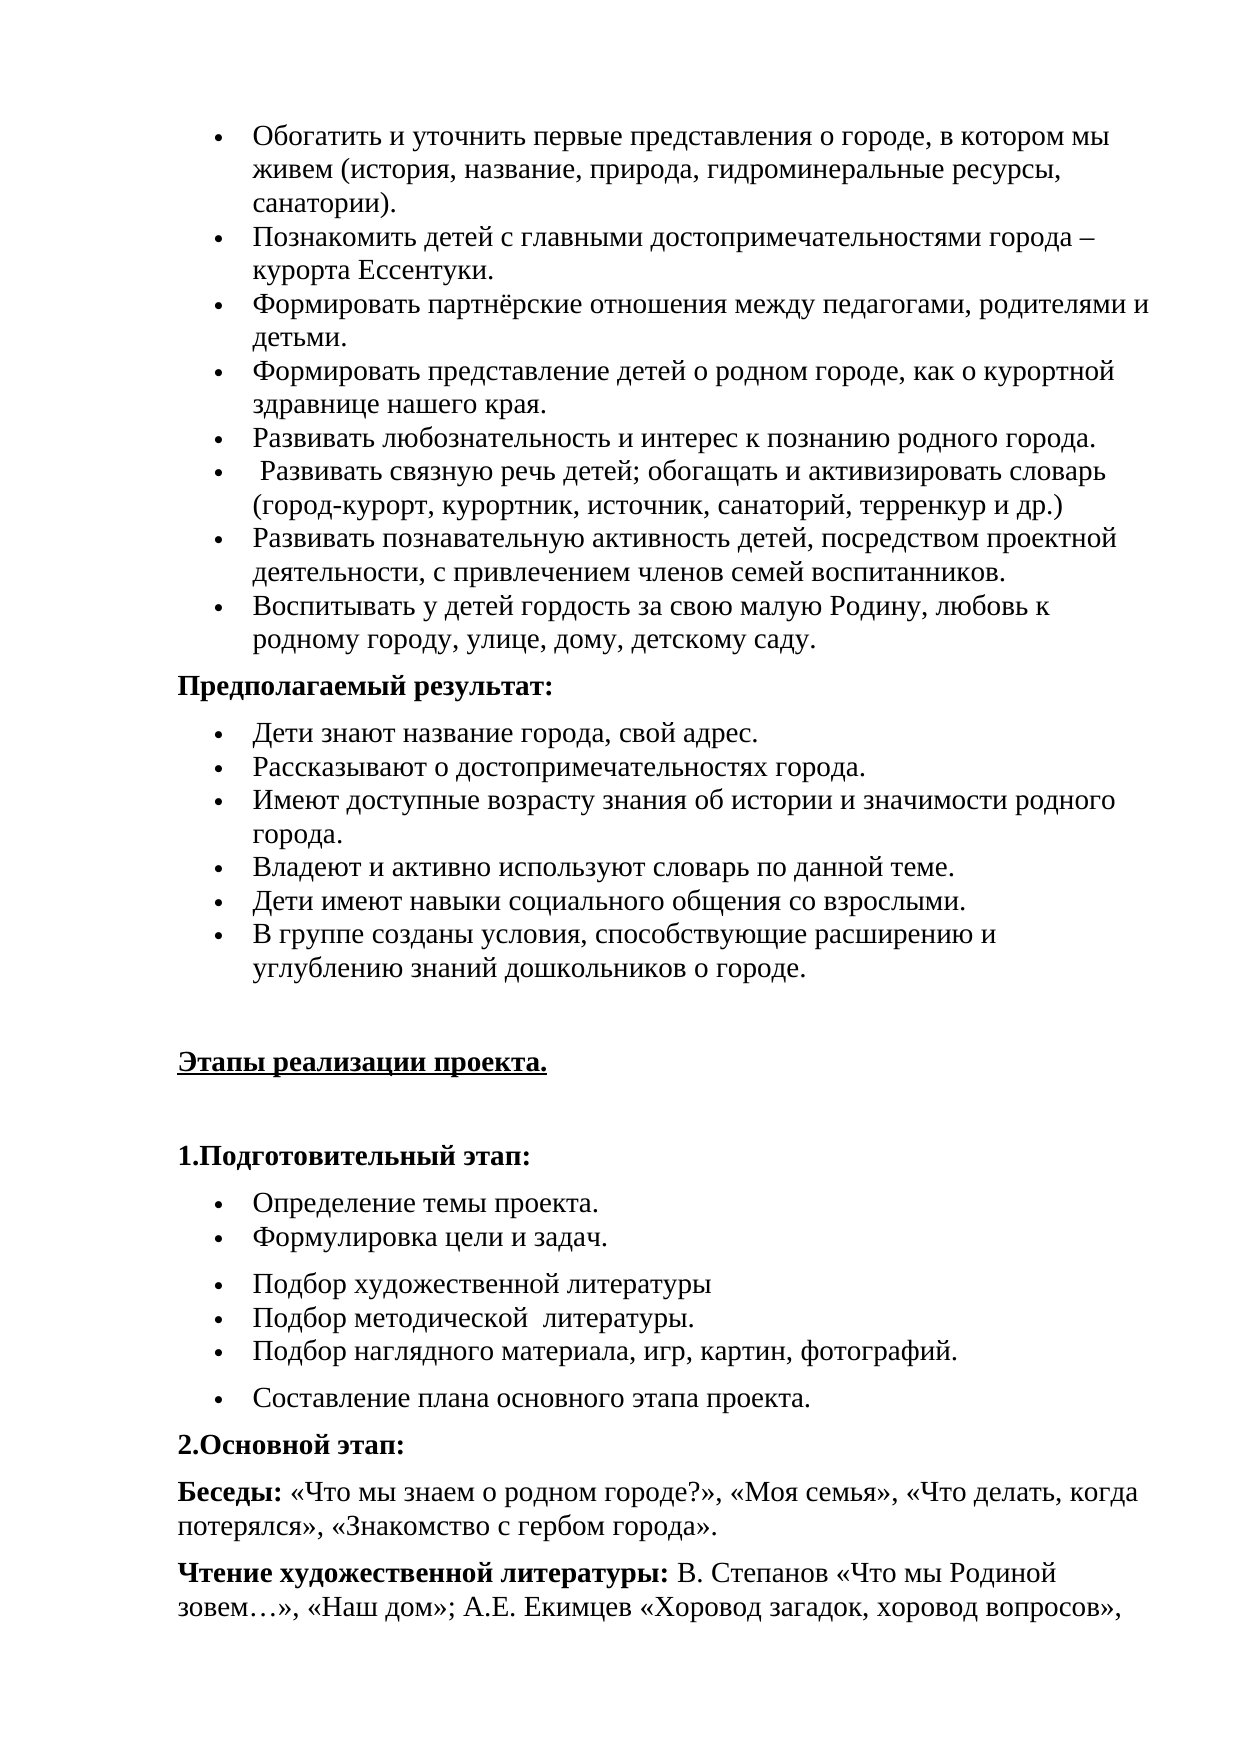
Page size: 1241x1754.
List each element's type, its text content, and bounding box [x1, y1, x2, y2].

list Определение темы проекта. [215, 1186, 1152, 1219]
text 2.Основной этап: [177, 1427, 1152, 1461]
list Подбор художественной литературы [215, 1266, 1152, 1300]
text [177, 1555, 1152, 1622]
list Имеют доступные возрасту знания об истории и значимости родного города. [215, 782, 1152, 849]
text 1.Подготовительный этап: [177, 1138, 1152, 1172]
list Развивать познавательную активность детей, посредством проектной деятельности, с привлечением членов семей воспитанников. [215, 521, 1152, 588]
list Дети имеют навыки социального общения со взрослыми. [215, 883, 1152, 917]
text Этапы реализации проекта. [177, 1044, 1152, 1078]
list Обогатить и уточнить первые представления о городе, в котором мы живем (история, название, природа, гидроминеральные ресурсы, санатории). [215, 118, 1152, 219]
list Познакомить детей с главными достопримечательностями города – курорта Ессентуки. [215, 219, 1152, 286]
text Предполагаемый результат: [177, 668, 1152, 702]
list Формировать представление детей о родном городе, как о курортной здравнице нашего края. [215, 353, 1152, 420]
list Воспитывать у детей гордость за свою малую Родину, любовь к родному городу, улице, дому, детскому саду. [215, 588, 1152, 655]
list Рассказывают о достопримечательностях города. [215, 749, 1152, 782]
list Формулировка цели и задач. [215, 1219, 1152, 1253]
list В группе созданы условия, способствующие расширению и углублению знаний дошкольников о городе. [215, 917, 1152, 984]
list Подбор методической литературы. [215, 1300, 1152, 1333]
text Беседы: «Что мы знаем о родном городе?», «Моя семья», «Что делать, когда потерялся», «Знакомство с гербом города». [177, 1474, 1152, 1542]
list Составление плана основного этапа проекта. [215, 1380, 1152, 1414]
list Дети знают название города, свой адрес. [215, 715, 1152, 749]
list Развивать связную речь детей; обогащать и активизировать словарь (город-курорт, курортник, источник, санаторий, терренкур и др.) [215, 453, 1152, 521]
list Формировать партнёрские отношения между педагогами, родителями и детьми. [215, 286, 1152, 353]
list Владеют и активно используют словарь по данной теме. [215, 849, 1152, 883]
list Развивать любознательность и интерес к познанию родного города. [215, 420, 1152, 453]
list Подбор наглядного материала, игр, картин, фотографий. [215, 1333, 1152, 1367]
